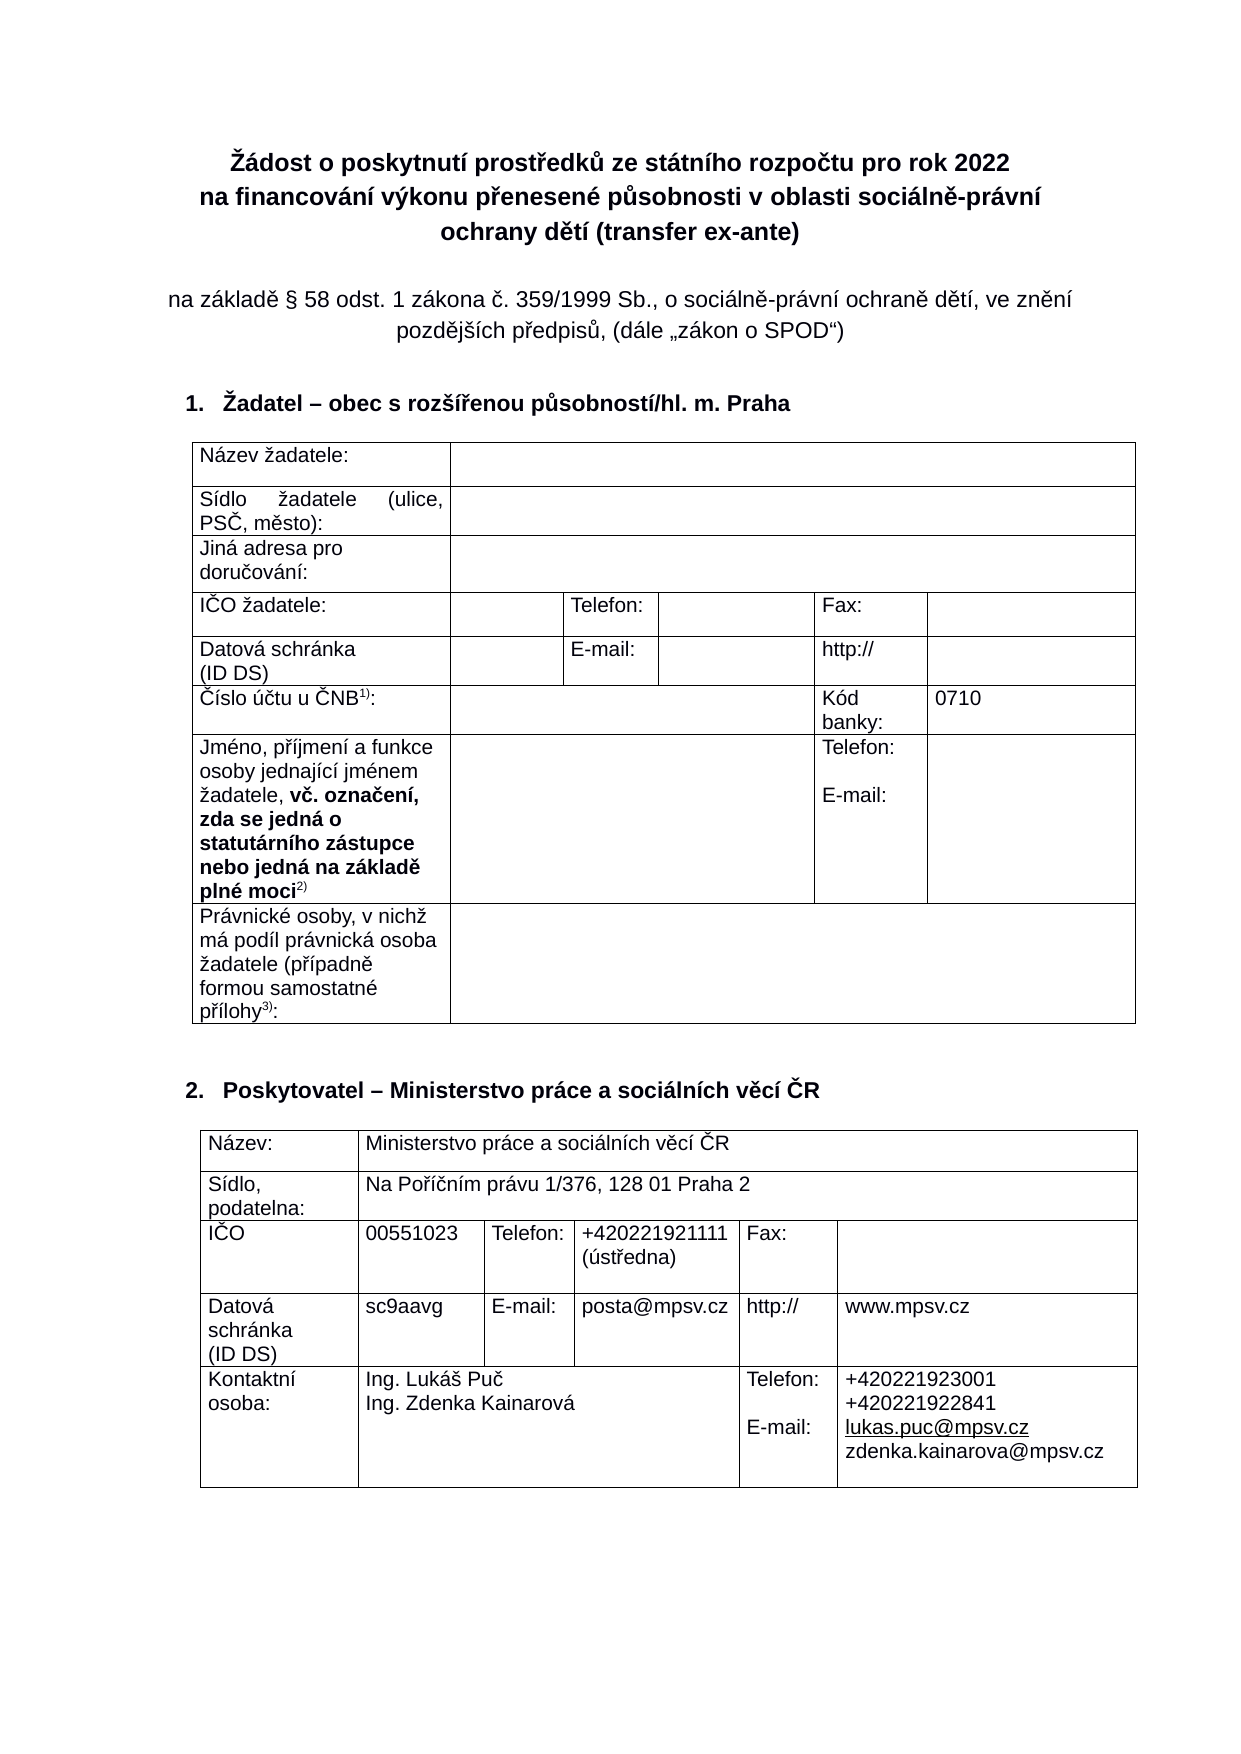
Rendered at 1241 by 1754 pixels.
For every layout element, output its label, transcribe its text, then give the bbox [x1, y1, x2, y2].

table_cell Telefon: [485, 1221, 574, 1293]
table_cell posta@mpsv.cz [575, 1294, 739, 1366]
table_cell Sídlo žadatele (ulice, PSČ, město): [193, 487, 450, 535]
list Žadatel – obec s rozšířenou působností/hl. m. Praha [185, 389, 1093, 416]
table_cell Datová schránka (ID DS) [193, 637, 450, 685]
table_cell IČO [201, 1221, 358, 1293]
list Poskytovatel – Ministerstvo práce a sociálních věcí ČR [185, 1077, 1093, 1103]
table_cell [928, 593, 1135, 636]
table_cell [451, 637, 563, 685]
table_cell +420221923001 +420221922841 lukas.puc@mpsv.cz zdenka.kainarova@mpsv.cz [838, 1367, 1137, 1487]
table_cell Telefon: [564, 593, 658, 636]
table_cell Jméno, příjmení a funkce osoby jednající jménem žadatele, vč. označení, zda se jedná o statutárního zástupce nebo jedná na základě plné moci2) [193, 735, 450, 902]
table_cell Kód banky: [815, 686, 927, 734]
table_cell Fax: [815, 593, 927, 636]
table_cell [451, 904, 1135, 1023]
table_cell [659, 593, 814, 636]
table_cell 0710 [928, 686, 1135, 734]
table_cell E-mail: [564, 637, 658, 685]
table_cell [451, 487, 1135, 535]
table_cell Datová schránka (ID DS) [201, 1294, 358, 1366]
table_cell Na Poříčním právu 1/376, 128 01 Praha 2 [359, 1172, 1137, 1220]
table_cell +420221921111 (ústředna) [575, 1221, 739, 1293]
table_cell www.mpsv.cz [838, 1294, 1137, 1366]
table_cell Telefon: E-mail: [740, 1367, 837, 1487]
table_cell [451, 686, 814, 734]
table_header Ministerstvo práce a sociálních věcí ČR [359, 1131, 1137, 1171]
table_cell Kontaktní osoba: [201, 1367, 358, 1487]
table_cell [659, 637, 814, 685]
table_cell Číslo účtu u ČNB1): [193, 686, 450, 734]
table_cell http:// [815, 637, 927, 685]
text na základě § 58 odst. 1 zákona č. 359/1999 Sb., o sociálně-právní ochraně dětí, ve znění pozdějších předpisů, (dále „zákon o SPOD“) [148, 286, 1093, 343]
table_cell Jiná adresa pro doručování: [193, 536, 450, 592]
table_cell E-mail: [485, 1294, 574, 1366]
table_cell IČO žadatele: [193, 593, 450, 636]
table_cell [451, 593, 563, 636]
table_header Název: [201, 1131, 358, 1171]
table_header [451, 443, 1135, 486]
table_header Název žadatele: [193, 443, 450, 486]
table_cell Ing. Lukáš Puč Ing. Zdenka Kainarová [359, 1367, 739, 1487]
table_cell Sídlo, podatelna: [201, 1172, 358, 1220]
table_cell [451, 536, 1135, 592]
table_cell sc9aavg [359, 1294, 484, 1366]
table_cell 00551023 [359, 1221, 484, 1293]
table_cell [928, 735, 1135, 902]
table_cell Telefon: E-mail: [815, 735, 927, 902]
text Žádost o poskytnutí prostředků ze státního rozpočtu pro rok 2022 [148, 148, 1093, 176]
text na financování výkonu přenesené působnosti v oblasti sociálně-právní ochrany dětí (transfer ex-ante) [148, 182, 1093, 245]
table_cell Právnické osoby, v nichž má podíl právnická osoba žadatele (případně formou samostatné přílohy3): [193, 904, 450, 1023]
table_cell [838, 1221, 1137, 1293]
table_cell [451, 735, 814, 902]
table_cell Fax: [740, 1221, 837, 1293]
table_cell http:// [740, 1294, 837, 1366]
table_cell [928, 637, 1135, 685]
